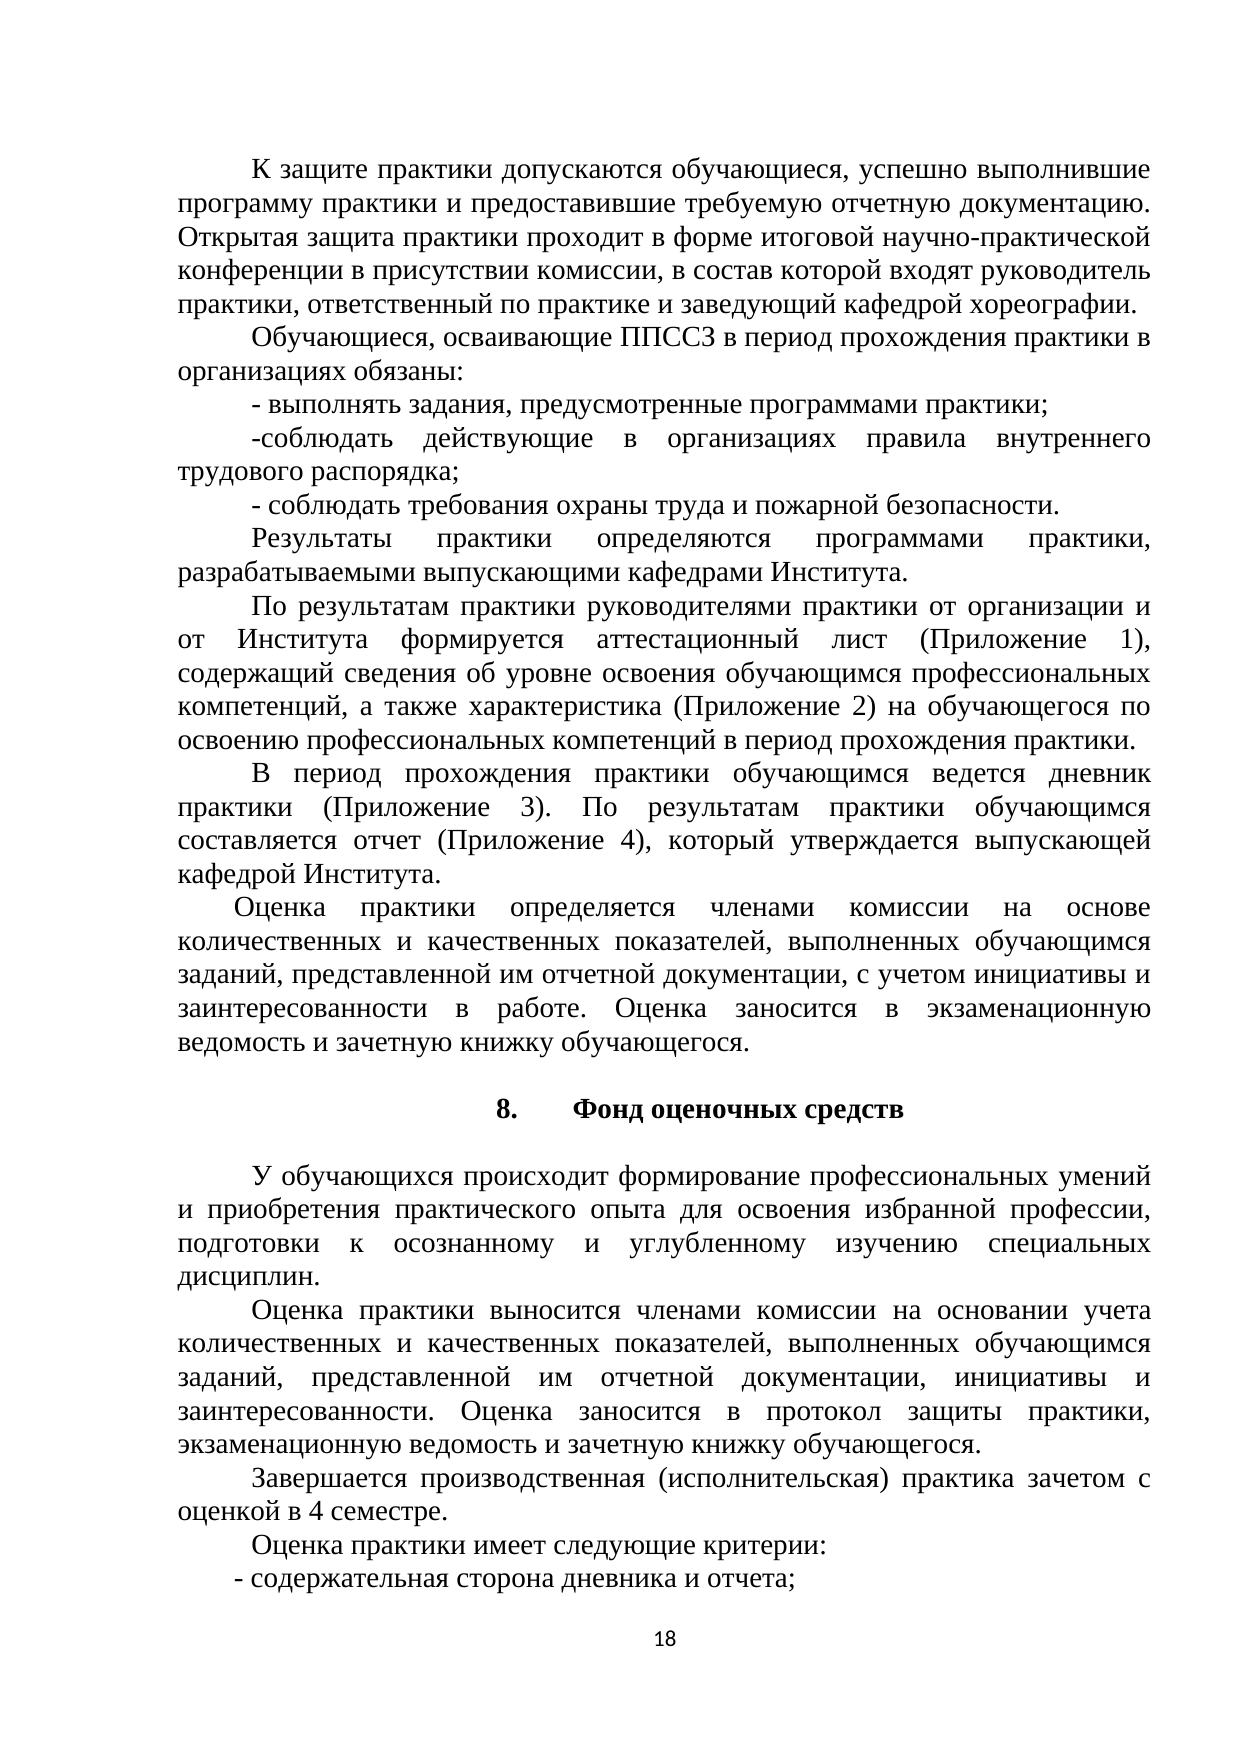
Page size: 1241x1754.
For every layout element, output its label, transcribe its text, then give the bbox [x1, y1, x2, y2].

text - содержательная сторона дневника и отчета; [177, 1560, 1152, 1594]
text У обучающихся происходит формирование профессиональных умений и приобретения практического опыта для освоения избранной профессии, подготовки к осознанному и углубленному изучению специальных дисциплин. [177, 1158, 1152, 1292]
text -соблюдать действующие в организациях правила внутреннего трудового распорядка; [177, 420, 1152, 487]
text 8. Фонд оценочных средств [192, 1091, 1152, 1124]
text Оценка практики имеет следующие критерии: [177, 1527, 1152, 1560]
text По результатам практики руководителями практики от организации и от Института формируется аттестационный лист (Приложение 1), содержащий сведения об уровне освоения обучающимся профессиональных компетенций, а также характеристика (Приложение 2) на обучающегося по освоению профессиональных компетенций в период прохождения практики. [177, 588, 1152, 755]
text Результаты практики определяются программами практики, разрабатываемыми выпускающими кафедрами Института. [177, 521, 1152, 588]
text - соблюдать требования охраны труда и пожарной безопасности. [177, 487, 1152, 521]
text Оценка практики определяется членами комиссии на основе количественных и качественных показателей, выполненных обучающимся заданий, представленной им отчетной документации, с учетом инициативы и заинтересованности в работе. Оценка заносится в экзаменационную ведомость и зачетную книжку обучающегося. [177, 889, 1152, 1057]
text Обучающиеся, осваивающие ППССЗ в период прохождения практики в организациях обязаны: [177, 319, 1152, 386]
text - выполнять задания, предусмотренные программами практики; [177, 386, 1152, 420]
text В период прохождения практики обучающимся ведется дневник практики (Приложение 3). По результатам практики обучающимся составляется отчет (Приложение 4), который утверждается выпускающей кафедрой Института. [177, 755, 1152, 889]
text Оценка практики выносится членами комиссии на основании учета количественных и качественных показателей, выполненных обучающимся заданий, представленной им отчетной документации, инициативы и заинтересованности. Оценка заносится в протокол защиты практики, экзаменационную ведомость и зачетную книжку обучающегося. [177, 1292, 1152, 1460]
text Завершается производственная (исполнительская) практика зачетом с оценкой в 4 семестре. [177, 1460, 1152, 1527]
text К защите практики допускаются обучающиеся, успешно выполнившие программу практики и предоставившие требуемую отчетную документацию. Открытая защита практики проходит в форме итоговой научно-практической конференции в присутствии комиссии, в состав которой входят руководитель практики, ответственный по практике и заведующий кафедрой хореографии. [177, 152, 1152, 319]
